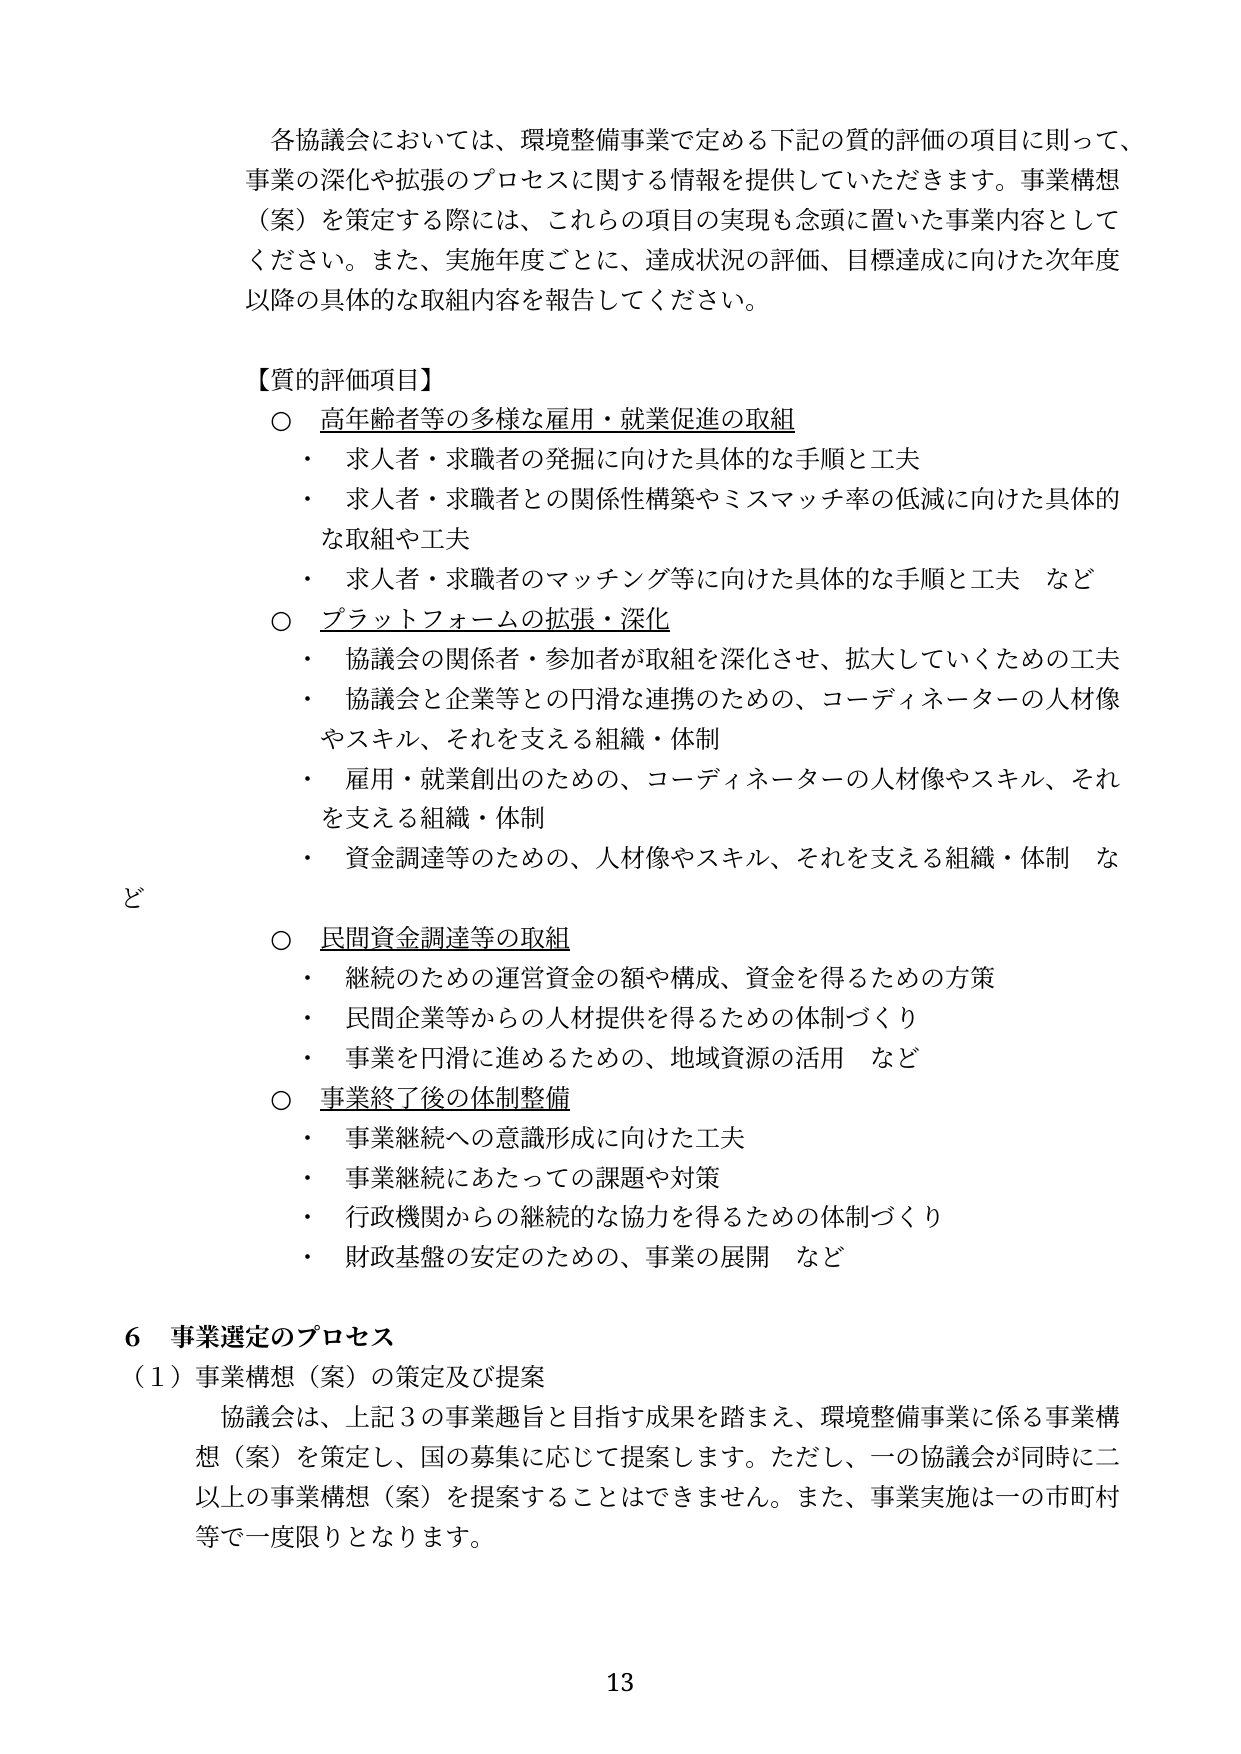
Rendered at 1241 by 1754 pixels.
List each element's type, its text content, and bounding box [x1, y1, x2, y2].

subtitle （１）事業構想（案）の策定及び提案 [120, 1356, 1120, 1396]
text ○ 事業終了後の体制整備 [120, 1076, 1120, 1116]
text 協議会は、上記３の事業趣旨と目指す成果を踏まえ、環境整備事業に係る事業構想（案）を策定し、国の募集に応じて提案します。ただし、一の協議会が同時に二以上の事業構想（案）を提案することはできません。また、事業実施は一の市町村等で一度限りとなります。 [170, 1396, 1120, 1555]
text ○ プラットフォームの拡張・深化 [120, 598, 1120, 638]
text ・ 資金調達等のための、人材像やスキル、それを支える組織・体制 など [120, 837, 1120, 917]
text ・ 雇用・就業創出のための、コーディネーターの人材像やスキル、それを支える組織・体制 [271, 757, 1120, 837]
text 各協議会においては、環境整備事業で定める下記の質的評価の項目に則って、事業の深化や拡張のプロセスに関する情報を提供していただきます。事業構想（案）を策定する際には、これらの項目の実現も念頭に置いた事業内容としてください。また、実施年度ごとに、達成状況の評価、目標達成に向けた次年度以降の具体的な取組内容を報告してください。 [221, 119, 1120, 318]
text ○ 高年齢者等の多様な雇用・就業促進の取組 [120, 398, 1120, 438]
text ・ 事業継続への意識形成に向けた工夫 [120, 1116, 1120, 1156]
text ・ 求人者・求職者の発掘に向けた具体的な手順と工夫 [120, 438, 1120, 478]
text ・ 継続のための運営資金の額や構成、資金を得るための方策 [120, 957, 1120, 997]
text ・ 行政機関からの継続的な協力を得るための体制づくり [120, 1196, 1120, 1236]
text ・ 事業継続にあたっての課題や対策 [120, 1156, 1120, 1196]
text ○ 民間資金調達等の取組 [120, 917, 1120, 957]
text ・ 協議会の関係者・参加者が取組を深化させ、拡大していくための工夫 [120, 638, 1120, 677]
text 【質的評価項目】 [120, 358, 1120, 398]
text ・ 協議会と企業等との円滑な連携のための、コーディネーターの人材像やスキル、それを支える組織・体制 [271, 677, 1120, 757]
text ・ 求人者・求職者との関係性構築やミスマッチ率の低減に向けた具体的な取組や工夫 [271, 478, 1120, 558]
text ・ 民間企業等からの人材提供を得るための体制づくり [120, 997, 1120, 1037]
text ・ 事業を円滑に進めるための、地域資源の活用 など [120, 1037, 1120, 1076]
subtitle ６ 事業選定のプロセス [120, 1316, 1120, 1356]
text ・ 求人者・求職者のマッチング等に向けた具体的な手順と工夫 など [120, 558, 1120, 598]
text ・ 財政基盤の安定のための、事業の展開 など [120, 1236, 1120, 1276]
